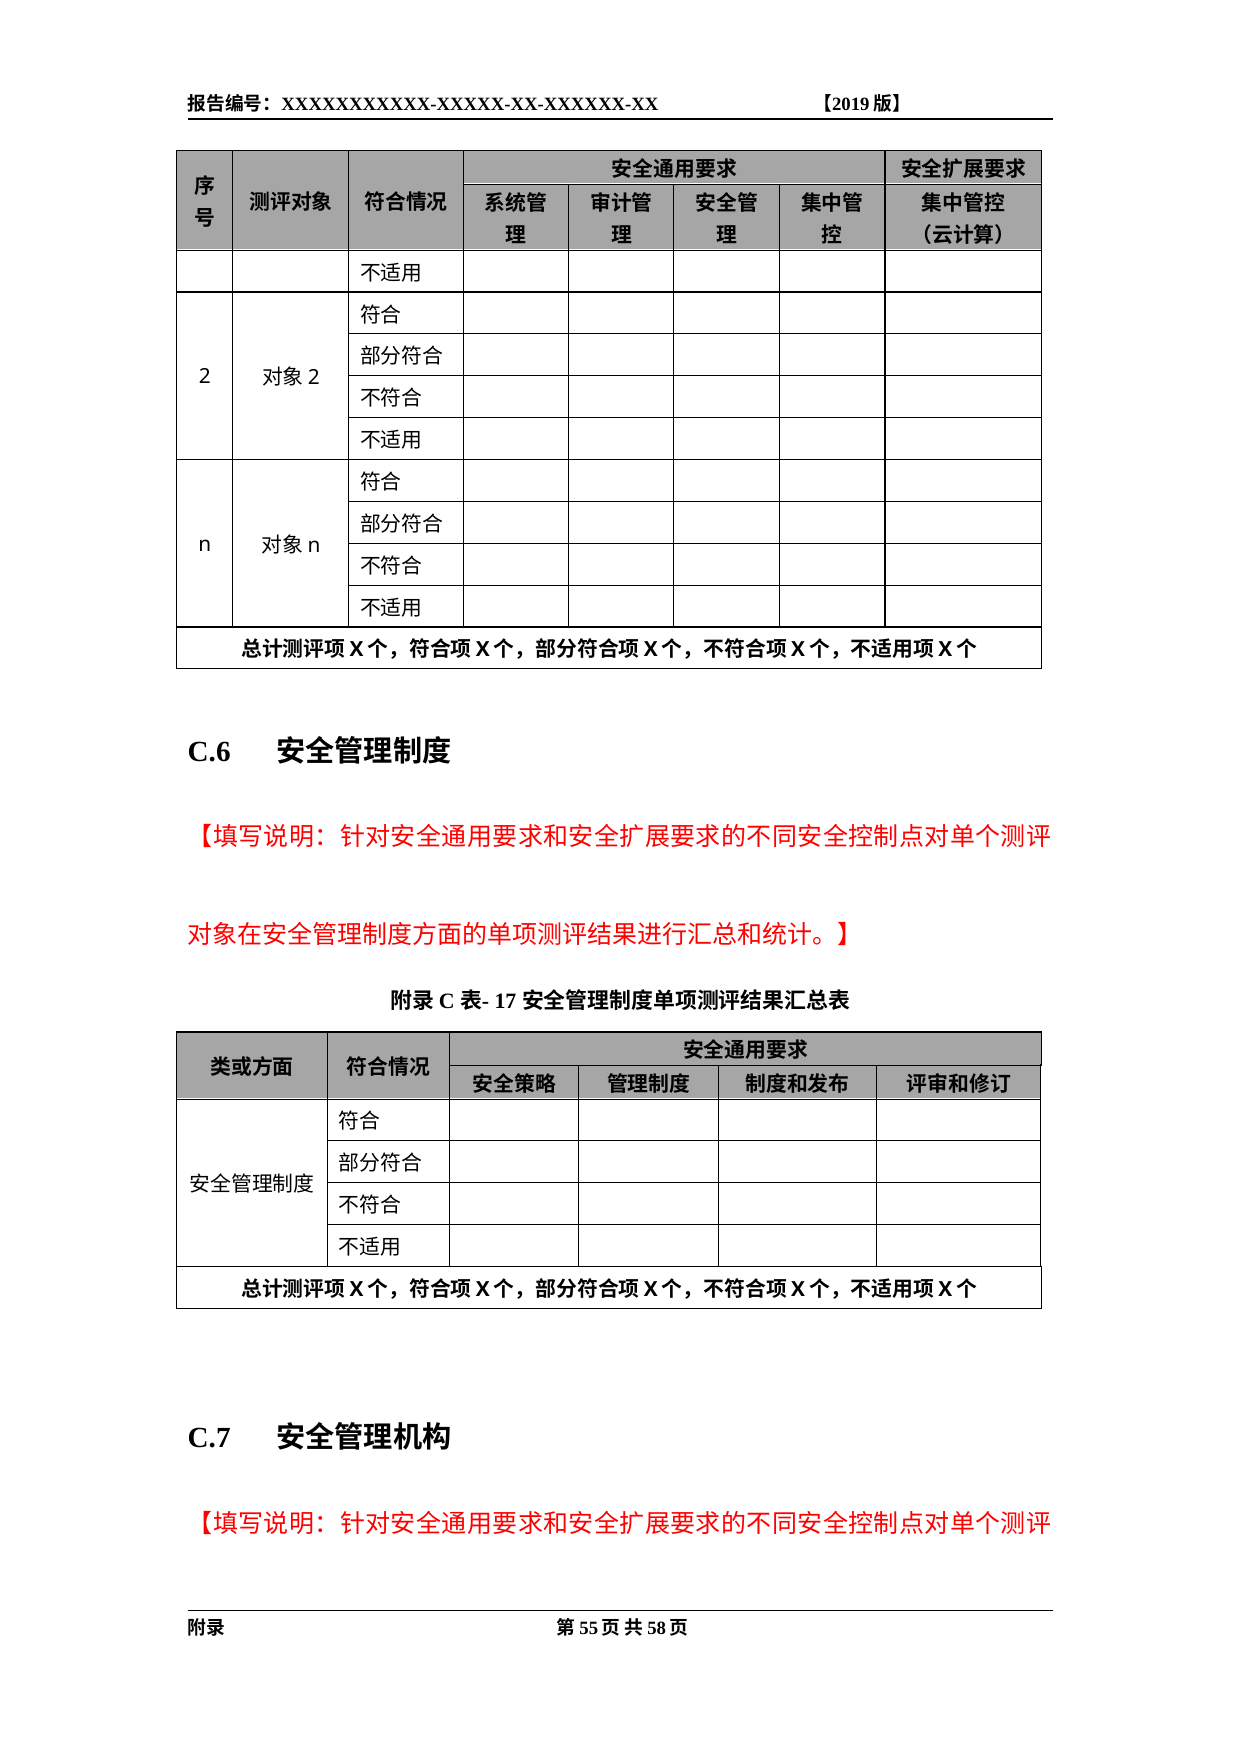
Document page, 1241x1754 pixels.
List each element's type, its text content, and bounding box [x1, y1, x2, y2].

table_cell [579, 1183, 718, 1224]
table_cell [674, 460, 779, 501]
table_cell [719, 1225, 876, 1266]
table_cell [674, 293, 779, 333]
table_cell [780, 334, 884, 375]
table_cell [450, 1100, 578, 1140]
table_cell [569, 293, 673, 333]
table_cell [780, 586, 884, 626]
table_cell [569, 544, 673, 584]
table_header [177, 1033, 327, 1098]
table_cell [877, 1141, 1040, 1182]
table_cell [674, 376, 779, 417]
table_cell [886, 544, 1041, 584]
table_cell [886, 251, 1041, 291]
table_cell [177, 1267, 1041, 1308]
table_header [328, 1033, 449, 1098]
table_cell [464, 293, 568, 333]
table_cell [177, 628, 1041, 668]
text 附录C 表- 17 安全管理制度单项测评结果汇总表 [187, 983, 1053, 1016]
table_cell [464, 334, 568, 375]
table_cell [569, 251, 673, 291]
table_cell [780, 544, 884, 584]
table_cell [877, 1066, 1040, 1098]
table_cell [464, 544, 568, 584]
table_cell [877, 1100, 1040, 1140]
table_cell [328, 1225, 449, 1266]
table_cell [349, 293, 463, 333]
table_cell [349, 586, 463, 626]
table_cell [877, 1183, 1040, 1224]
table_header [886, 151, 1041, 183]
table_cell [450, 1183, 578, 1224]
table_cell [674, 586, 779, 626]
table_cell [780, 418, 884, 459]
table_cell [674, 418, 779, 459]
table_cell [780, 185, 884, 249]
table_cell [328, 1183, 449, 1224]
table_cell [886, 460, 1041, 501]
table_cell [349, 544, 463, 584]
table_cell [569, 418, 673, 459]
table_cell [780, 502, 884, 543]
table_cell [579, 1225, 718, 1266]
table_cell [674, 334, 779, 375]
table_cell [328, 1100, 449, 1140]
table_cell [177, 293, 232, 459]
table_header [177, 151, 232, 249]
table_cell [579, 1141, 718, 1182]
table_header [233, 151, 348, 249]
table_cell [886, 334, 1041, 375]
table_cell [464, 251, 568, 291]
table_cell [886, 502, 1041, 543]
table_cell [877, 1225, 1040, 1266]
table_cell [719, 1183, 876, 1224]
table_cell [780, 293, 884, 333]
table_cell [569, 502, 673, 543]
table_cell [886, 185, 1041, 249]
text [187, 1489, 1053, 1554]
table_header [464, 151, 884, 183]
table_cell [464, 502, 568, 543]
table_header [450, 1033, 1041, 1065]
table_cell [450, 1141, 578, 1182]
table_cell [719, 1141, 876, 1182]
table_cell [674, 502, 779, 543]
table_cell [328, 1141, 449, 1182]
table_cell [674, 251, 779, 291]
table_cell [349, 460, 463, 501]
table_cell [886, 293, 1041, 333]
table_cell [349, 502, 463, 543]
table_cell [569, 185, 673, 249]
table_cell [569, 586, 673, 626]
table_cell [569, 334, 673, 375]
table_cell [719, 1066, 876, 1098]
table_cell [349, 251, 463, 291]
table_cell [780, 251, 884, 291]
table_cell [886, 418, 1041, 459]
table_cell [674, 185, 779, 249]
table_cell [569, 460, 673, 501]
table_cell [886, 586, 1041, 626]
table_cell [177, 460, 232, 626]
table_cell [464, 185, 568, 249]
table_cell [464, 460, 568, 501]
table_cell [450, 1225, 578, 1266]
text 【填写说明：针对安全通用要求和安全扩展要求的不同安全控制点对单个测评对象在安全管理制度方面的单项测评结果进行汇总和统计。】 [187, 802, 1053, 965]
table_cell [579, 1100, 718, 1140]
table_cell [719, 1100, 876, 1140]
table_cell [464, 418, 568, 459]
text 安全管理制度 [187, 716, 1053, 781]
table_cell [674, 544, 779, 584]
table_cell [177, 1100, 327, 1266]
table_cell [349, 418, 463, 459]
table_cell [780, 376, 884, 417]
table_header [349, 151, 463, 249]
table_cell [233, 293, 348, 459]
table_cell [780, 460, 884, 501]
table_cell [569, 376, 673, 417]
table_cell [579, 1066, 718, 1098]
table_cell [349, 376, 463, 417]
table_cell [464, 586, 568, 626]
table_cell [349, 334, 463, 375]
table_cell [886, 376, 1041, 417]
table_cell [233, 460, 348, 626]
text 安全管理机构 [187, 1403, 1053, 1468]
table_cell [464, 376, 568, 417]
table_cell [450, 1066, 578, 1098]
